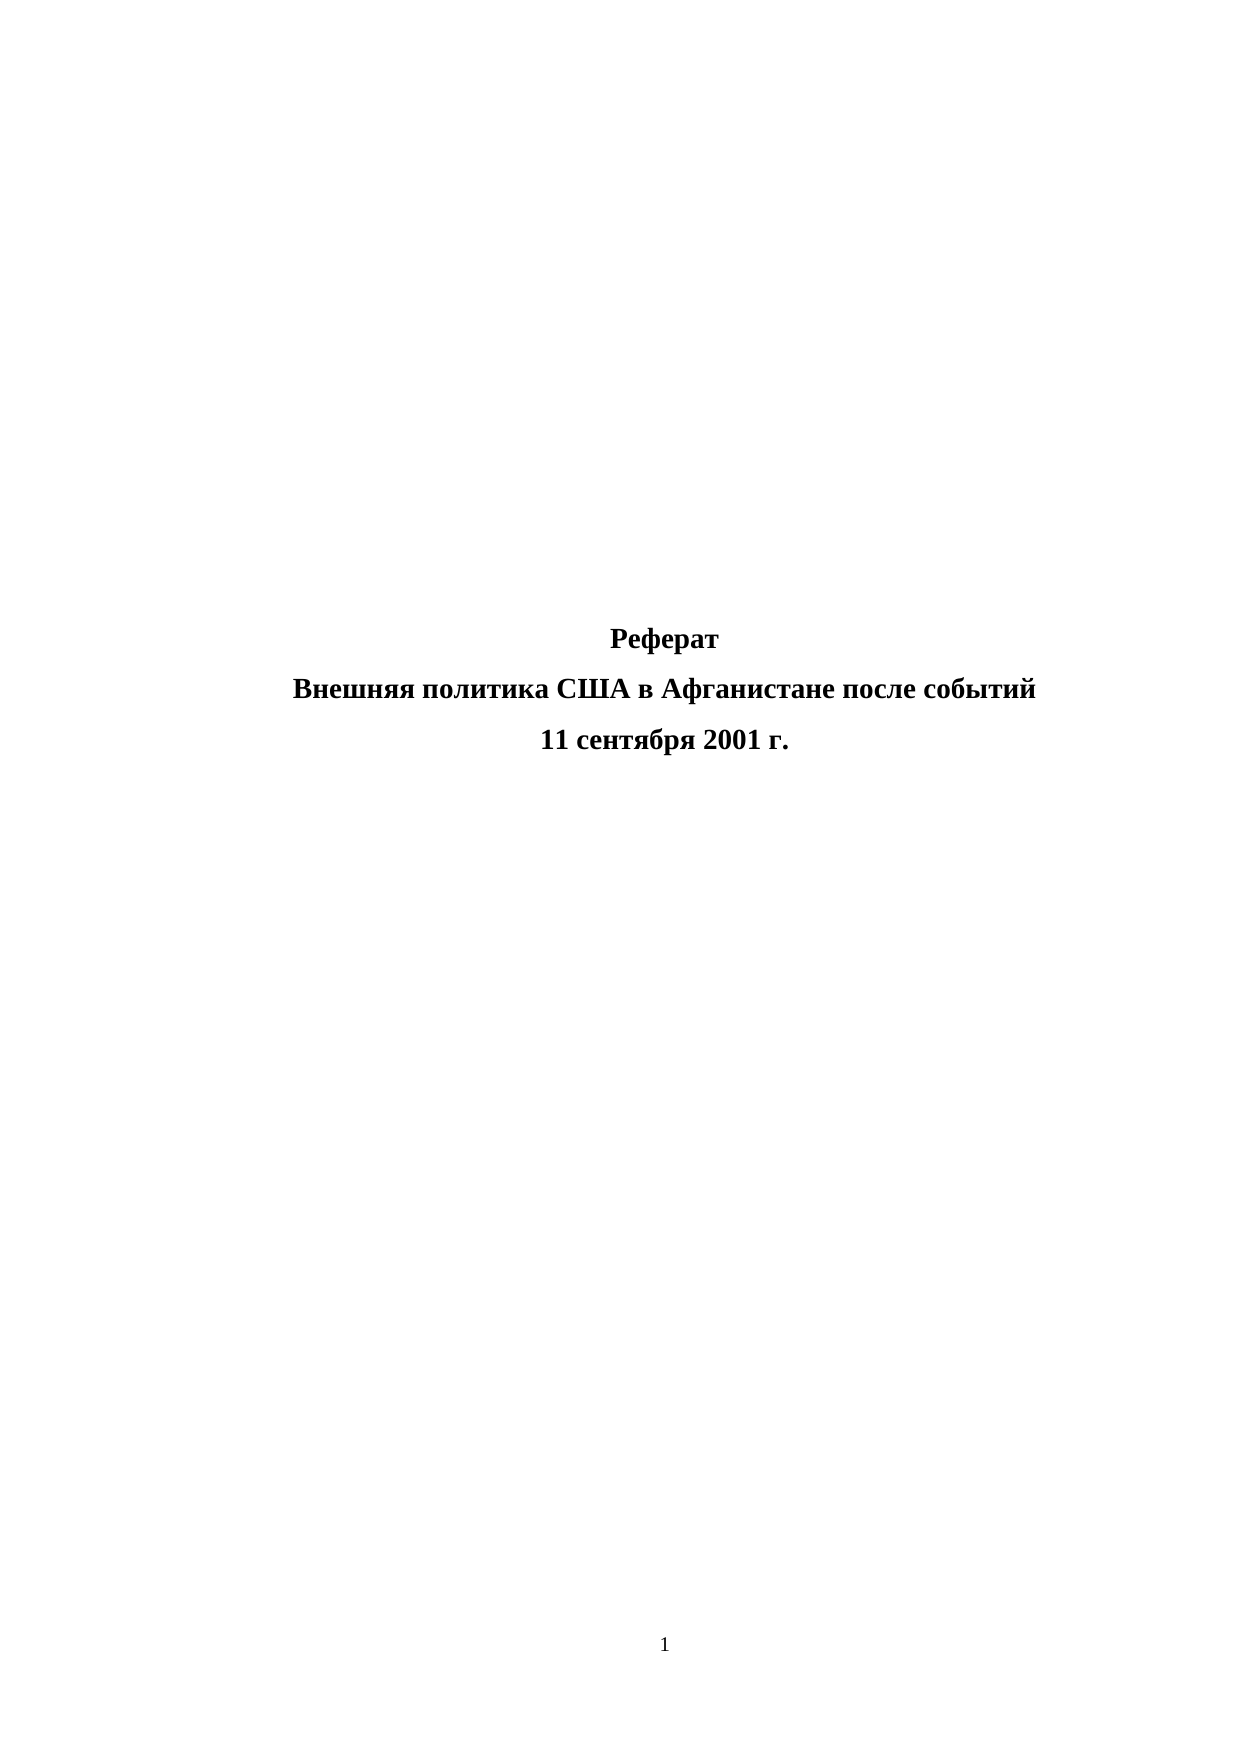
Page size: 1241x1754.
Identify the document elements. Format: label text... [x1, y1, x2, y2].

text Реферат [177, 621, 1152, 655]
text Внешняя политика США в Афганистане после событий [177, 672, 1152, 705]
text 11 сентября 2001 г. [177, 722, 1152, 755]
